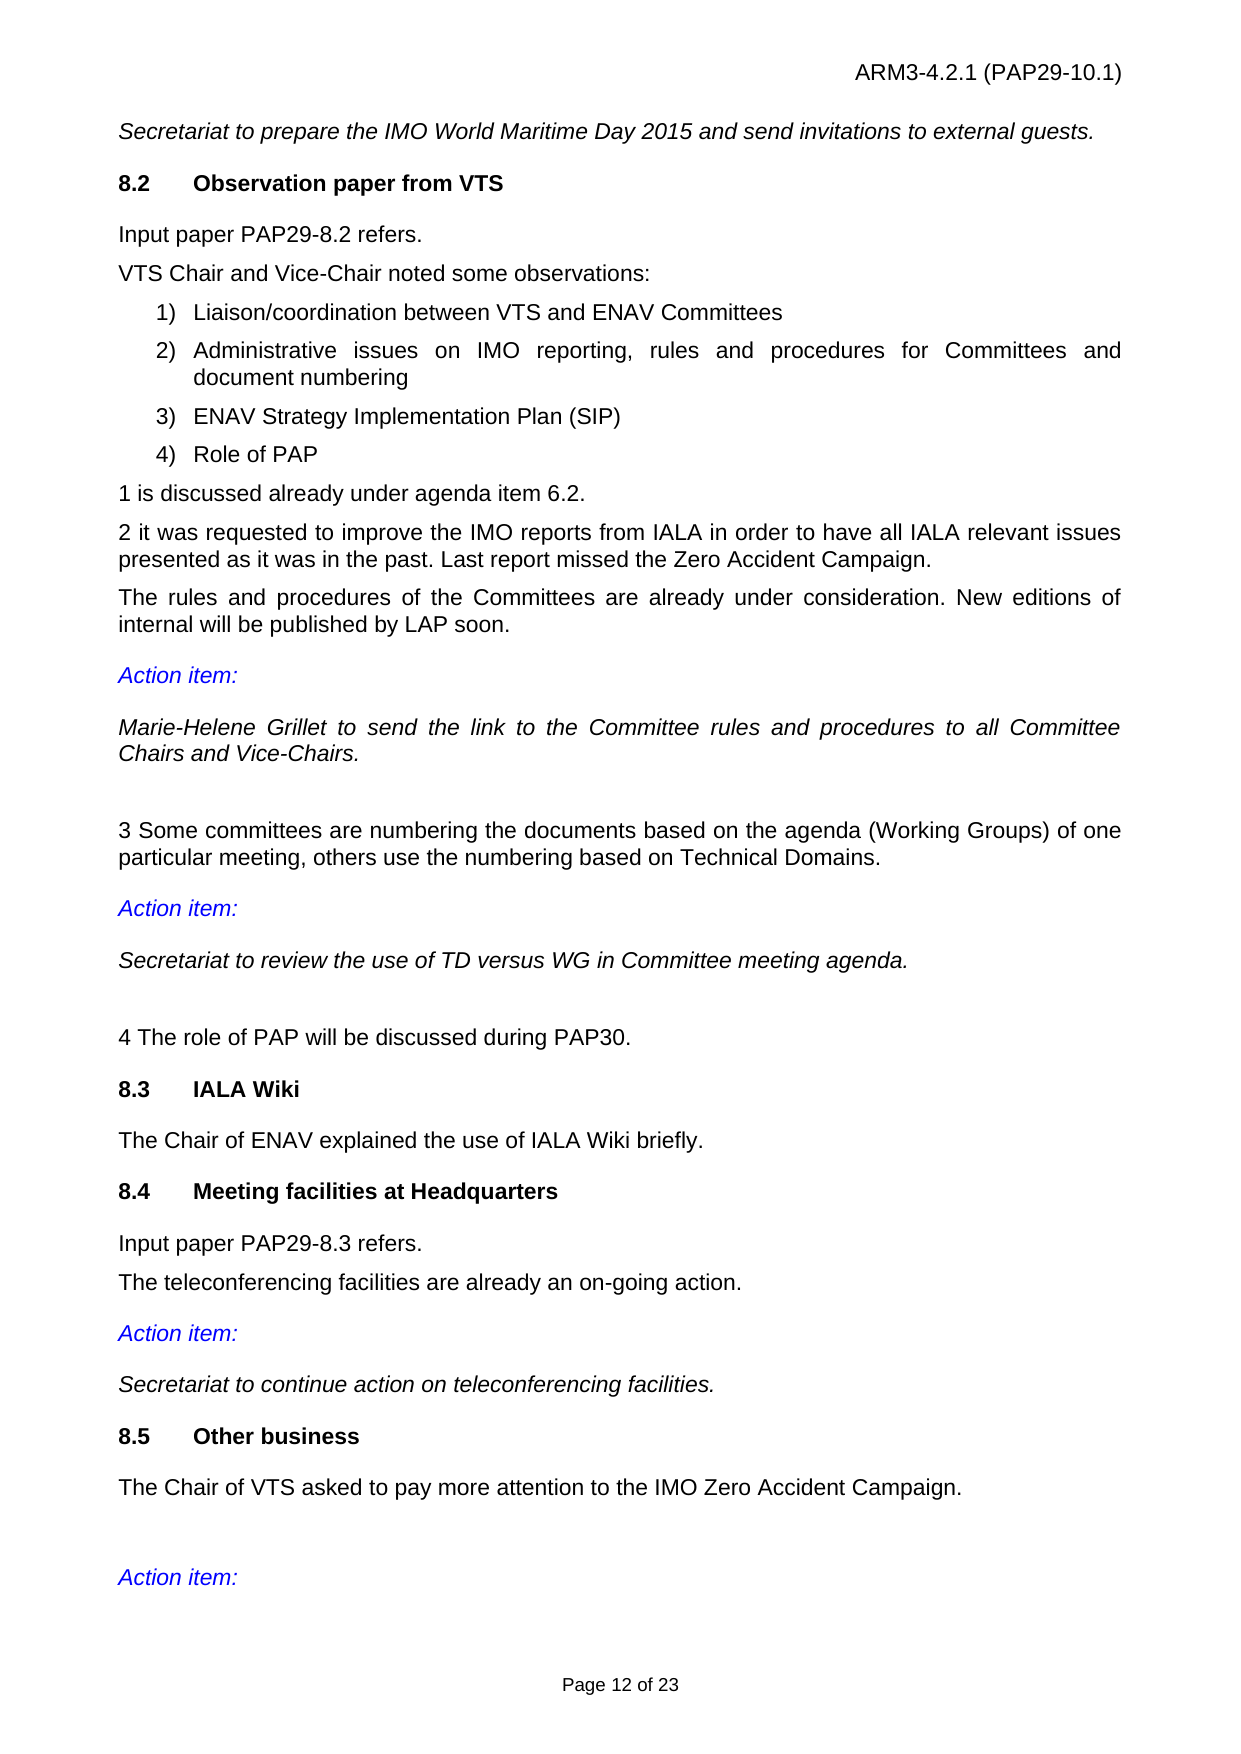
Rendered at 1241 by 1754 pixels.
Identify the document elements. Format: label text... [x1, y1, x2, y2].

text The Chair of ENAV explained the use of IALA Wiki briefly. [118, 1127, 1122, 1153]
list Liaison/coordination between VTS and ENAV Committees [156, 298, 1122, 325]
text Input paper PAP29-8.2 refers. [118, 221, 1122, 247]
subtitle Other business [118, 1423, 1122, 1449]
text Action item: [118, 895, 1122, 922]
subtitle Meeting facilities at Headquarters [118, 1178, 1122, 1205]
text 1 is discussed already under agenda item 6.2. [118, 480, 1122, 507]
list Role of PAP [156, 441, 1122, 468]
subtitle IALA Wiki [118, 1076, 1122, 1102]
text The teleconferencing facilities are already an on-going action. [118, 1268, 1122, 1295]
text Secretariat to prepare the IMO World Maritime Day 2015 and send invitations to external guests. [118, 118, 1122, 144]
text Action item: [118, 1564, 1122, 1591]
text 2 it was requested to improve the IMO reports from IALA in order to have all IALA relevant issues presented as it was in the past. Last report missed the Zero Accident Campaign. [118, 519, 1122, 572]
text 3 Some committees are numbering the documents based on the agenda (Working Groups) of one particular meeting, others use the numbering based on Technical Domains. [118, 817, 1122, 870]
text Secretariat to continue action on teleconferencing facilities. [118, 1371, 1122, 1398]
text VTS Chair and Vice-Chair noted some observations: [118, 260, 1122, 286]
subtitle Observation paper from VTS [118, 169, 1122, 196]
text Action item: [118, 662, 1122, 688]
text The rules and procedures of the Committees are already under consideration. New editions of internal will be published by LAP soon. [118, 584, 1122, 637]
text The Chair of VTS asked to pay more attention to the IMO Zero Accident Campaign. [118, 1474, 1122, 1500]
text 4 The role of PAP will be discussed during PAP30. [118, 1024, 1122, 1051]
text Input paper PAP29-8.3 refers. [118, 1230, 1122, 1256]
text Action item: [118, 1320, 1122, 1346]
text Marie-Helene Grillet to send the link to the Committee rules and procedures to all Committee Chairs and Vice-Chairs. [118, 713, 1122, 766]
text Secretariat to review the use of TD versus WG in Committee meeting agenda. [118, 947, 1122, 973]
list Administrative issues on IMO reporting, rules and procedures for Committees and document numbering [156, 337, 1122, 390]
list ENAV Strategy Implementation Plan (SIP) [156, 403, 1122, 429]
